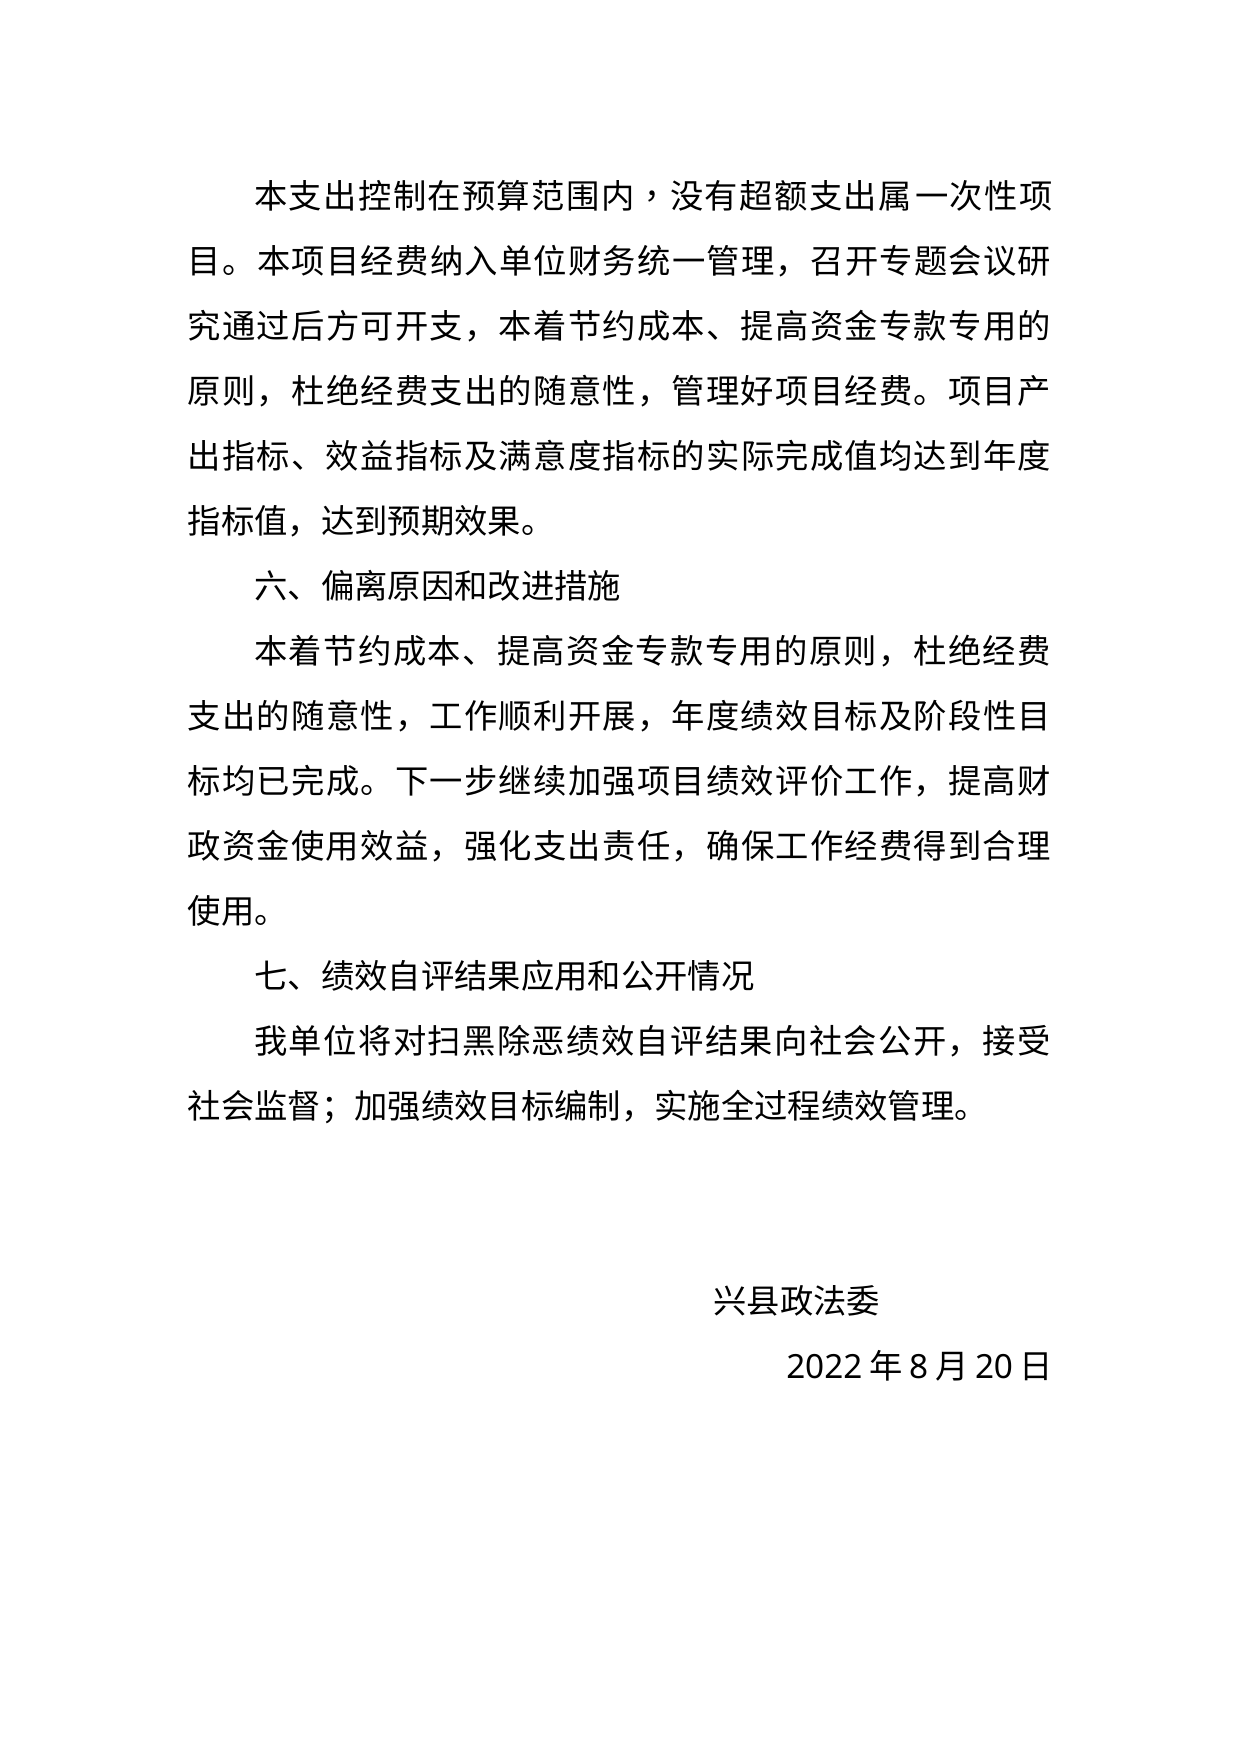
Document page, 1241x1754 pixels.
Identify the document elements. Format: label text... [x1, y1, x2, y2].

text 六、偏离原因和改进措施 [187, 552, 1053, 617]
text 兴县政法委 [187, 1267, 1053, 1332]
text 本着节约成本、提高资金专款专用的原则，杜绝经费支出的随意性，工作顺利开展，年度绩效目标及阶段性目标均已完成。下一步继续加强项目绩效评价工作，提高财政资金使用效益，强化支出责任，确保工作经费得到合理使用。 [187, 617, 1053, 942]
text 2022年8月20日 [187, 1332, 1053, 1397]
text 我单位将对扫黑除恶绩效自评结果向社会公开，接受社会监督；加强绩效目标编制，实施全过程绩效管理。 [187, 1007, 1053, 1137]
text 七、绩效自评结果应用和公开情况 [187, 942, 1053, 1007]
text 本支出控制在预算范围内，没有超额支出属一次性项目。本项目经费纳入单位财务统一管理，召开专题会议研究通过后方可开支，本着节约成本、提高资金专款专用的原则，杜绝经费支出的随意性，管理好项目经费。项目产出指标、效益指标及满意度指标的实际完成值均达到年度指标值，达到预期效果。 [187, 162, 1053, 552]
